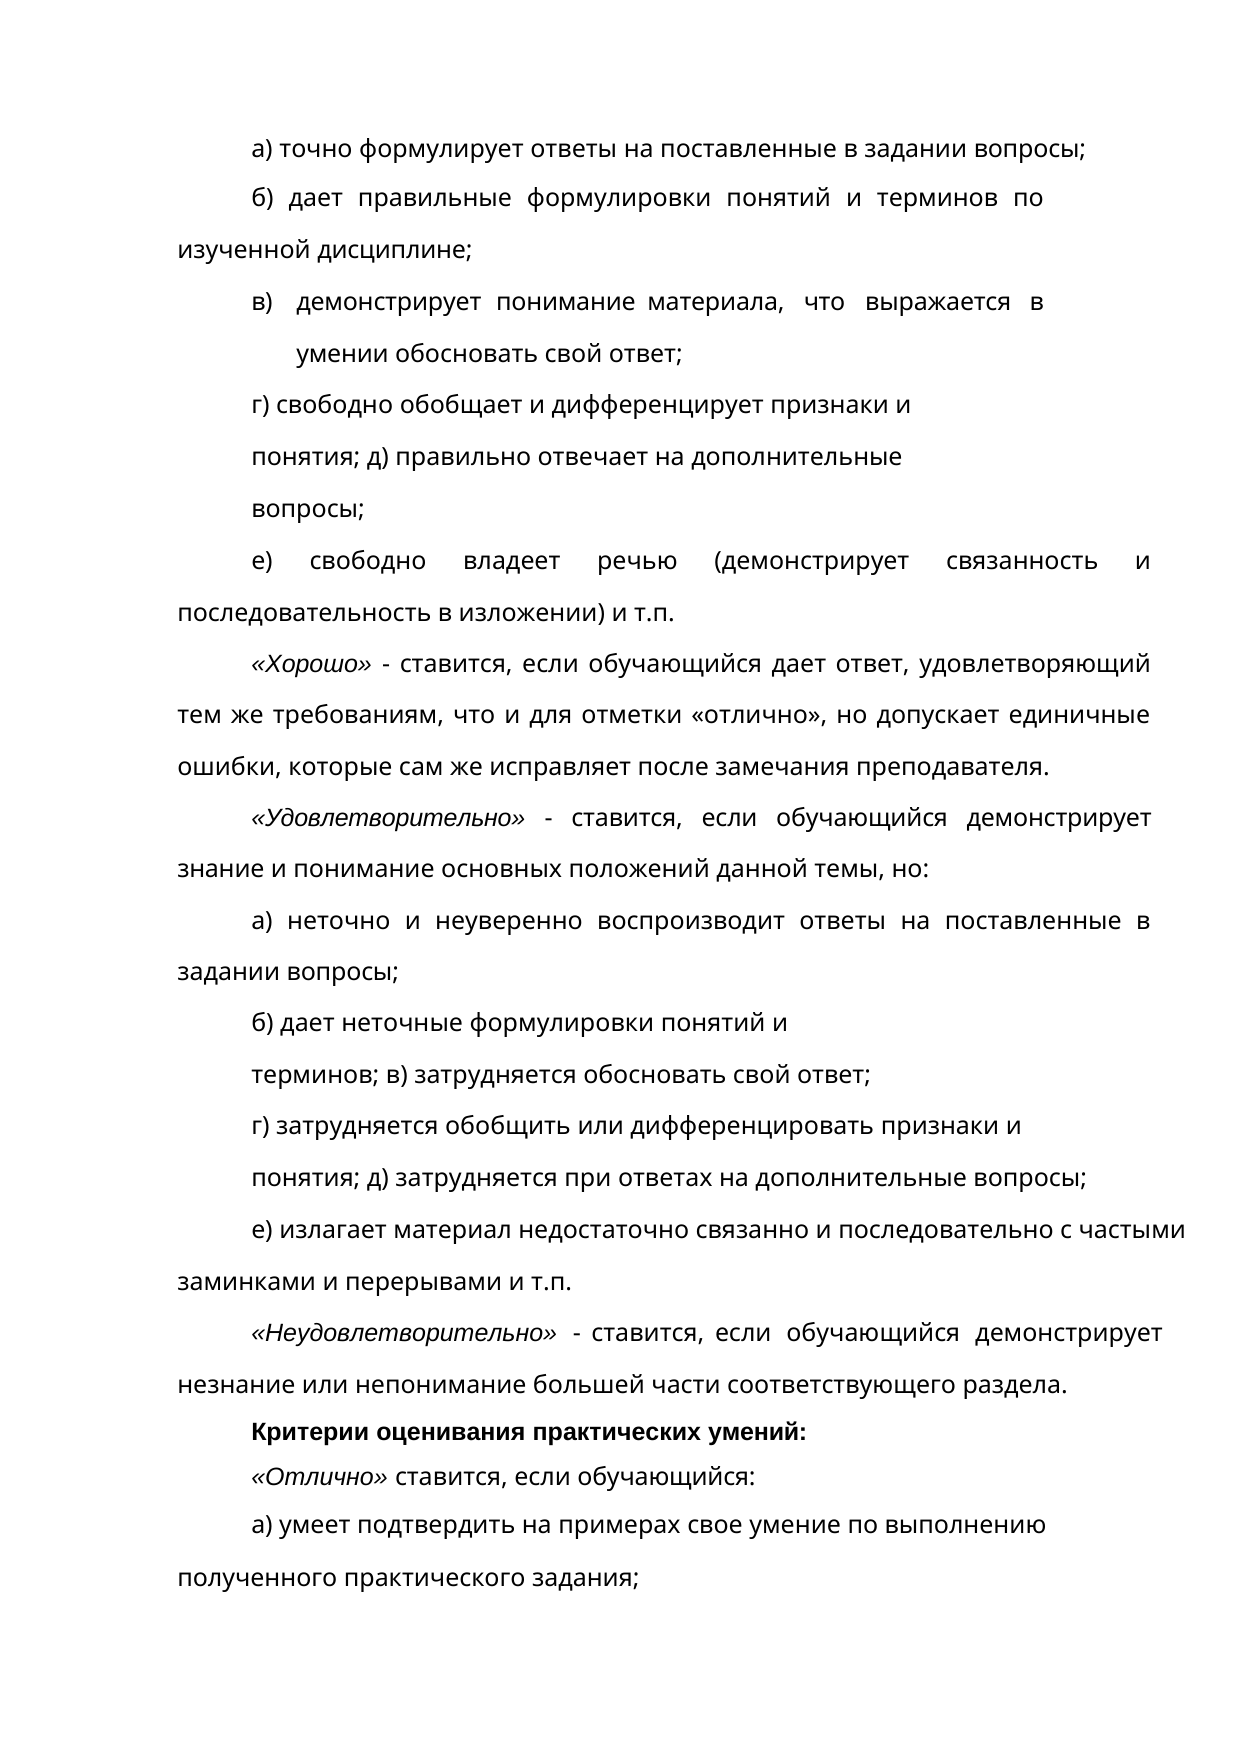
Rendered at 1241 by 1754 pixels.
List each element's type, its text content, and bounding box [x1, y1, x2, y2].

text Критерии оценивания практических умений: [251, 1418, 1196, 1446]
text «Отлично» ставится, если обучающийся: [251, 1458, 1196, 1493]
text б) дает правильные формулировки понятий и терминов по изученной дисциплине; [177, 180, 1164, 266]
text «Хорошо» - ставится, если обучающийся дает ответ, удовлетворяющий тем же требованиям, что и для отметки «отлично», но допускает единичные ошибки, которые сам же исправляет после замечания преподавателя. [177, 646, 1152, 782]
text в) демонстрирует понимание материала, что выражается в умении обосновать свой ответ; [177, 284, 1152, 369]
text «Удовлетворительно» - ставится, если обучающийся демонстрирует знание и понимание основных положений данной темы, но: [177, 800, 1152, 885]
text «Неудовлетворительно» - ставится, если обучающийся демонстрирует незнание или непонимание большей части соответствующего раздела. [177, 1315, 1164, 1401]
text а) точно формулирует ответы на поставленные в задании вопросы; [251, 131, 1196, 165]
text г) затрудняется обобщить или дифференцировать признаки и понятия; д) затрудняется при ответах на дополнительные вопросы; [251, 1108, 1101, 1194]
text б) дает неточные формулировки понятий и терминов; в) затрудняется обосновать свой ответ; [251, 1005, 895, 1091]
text е) излагает материал недостаточно связанно и последовательно с частыми заминками и перерывами и т.п. [177, 1212, 1196, 1297]
text е) свободно владеет речью (демонстрирует связанность и последовательность в изложении) и т.п. [177, 543, 1152, 628]
text а) умеет подтвердить на примерах свое умение по выполнению полученного практического задания; [177, 1507, 1196, 1593]
text г) свободно обобщает и дифференцирует признаки и понятия; д) правильно отвечает на дополнительные вопросы; [251, 387, 999, 525]
text а) неточно и неуверенно воспроизводит ответы на поставленные в задании вопросы; [177, 902, 1151, 988]
